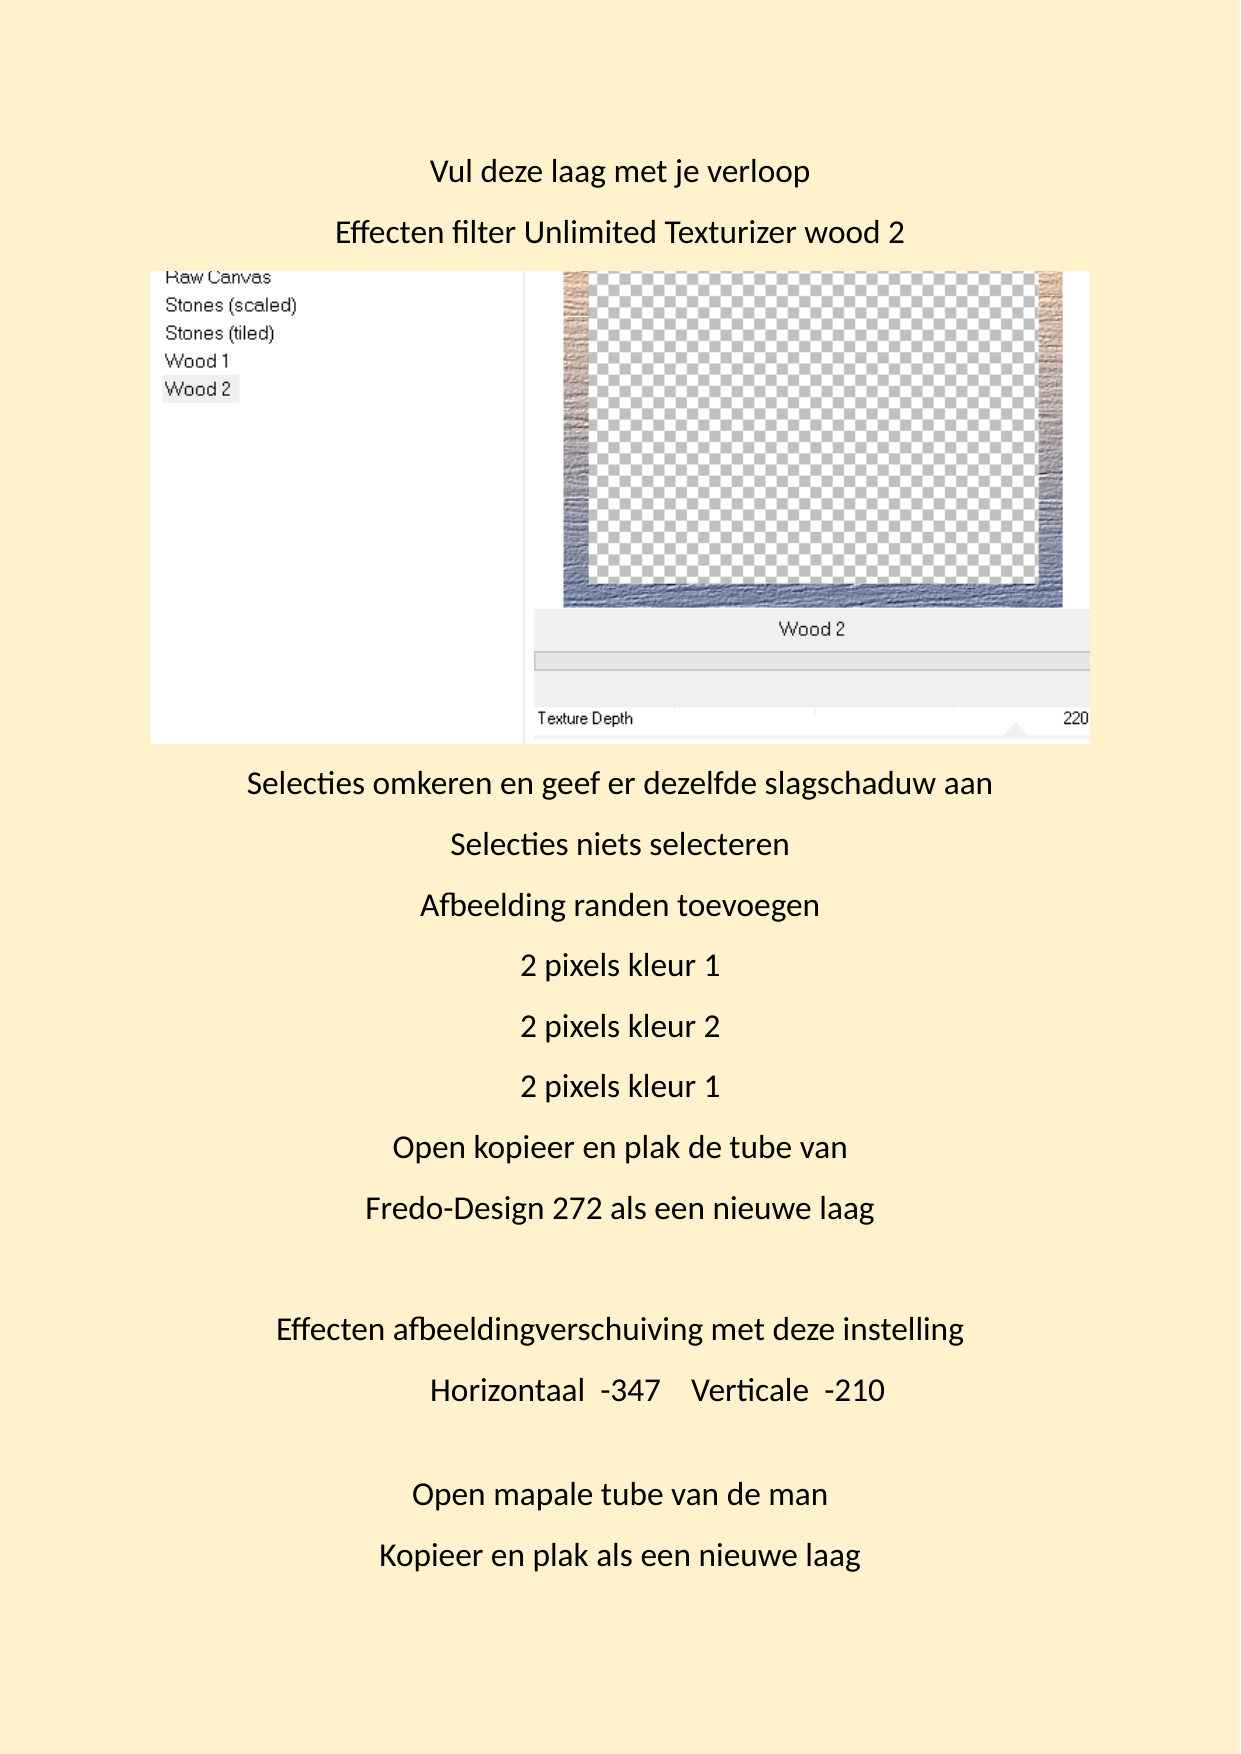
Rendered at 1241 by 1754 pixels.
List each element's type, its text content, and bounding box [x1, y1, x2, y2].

text Open kopieer en plak de tube van [150, 1126, 1090, 1167]
text Fredo-Design 272 als een nieuwe laag [150, 1187, 1090, 1227]
text 2 pixels kleur 1 [150, 1065, 1090, 1106]
text Effecten filter Unlimited Texturizer wood 2 [150, 211, 1090, 251]
text Afbeelding randen toevoegen [150, 883, 1090, 924]
text Open mapale tube van de man [150, 1473, 1090, 1514]
text 2 pixels kleur 2 [150, 1005, 1090, 1046]
text Selecties niets selecteren [150, 823, 1090, 864]
text Effecten afbeeldingverschuiving met deze instelling [150, 1308, 1090, 1349]
picture [150, 271, 1091, 744]
list Horizontaal -347 Verticale -210 [225, 1368, 1090, 1409]
text 2 pixels kleur 1 [150, 944, 1090, 985]
text Vul deze laag met je verloop [150, 150, 1090, 191]
text Selecties omkeren en geef er dezelfde slagschaduw aan [150, 762, 1090, 803]
text Kopieer en plak als een nieuwe laag [150, 1534, 1090, 1574]
